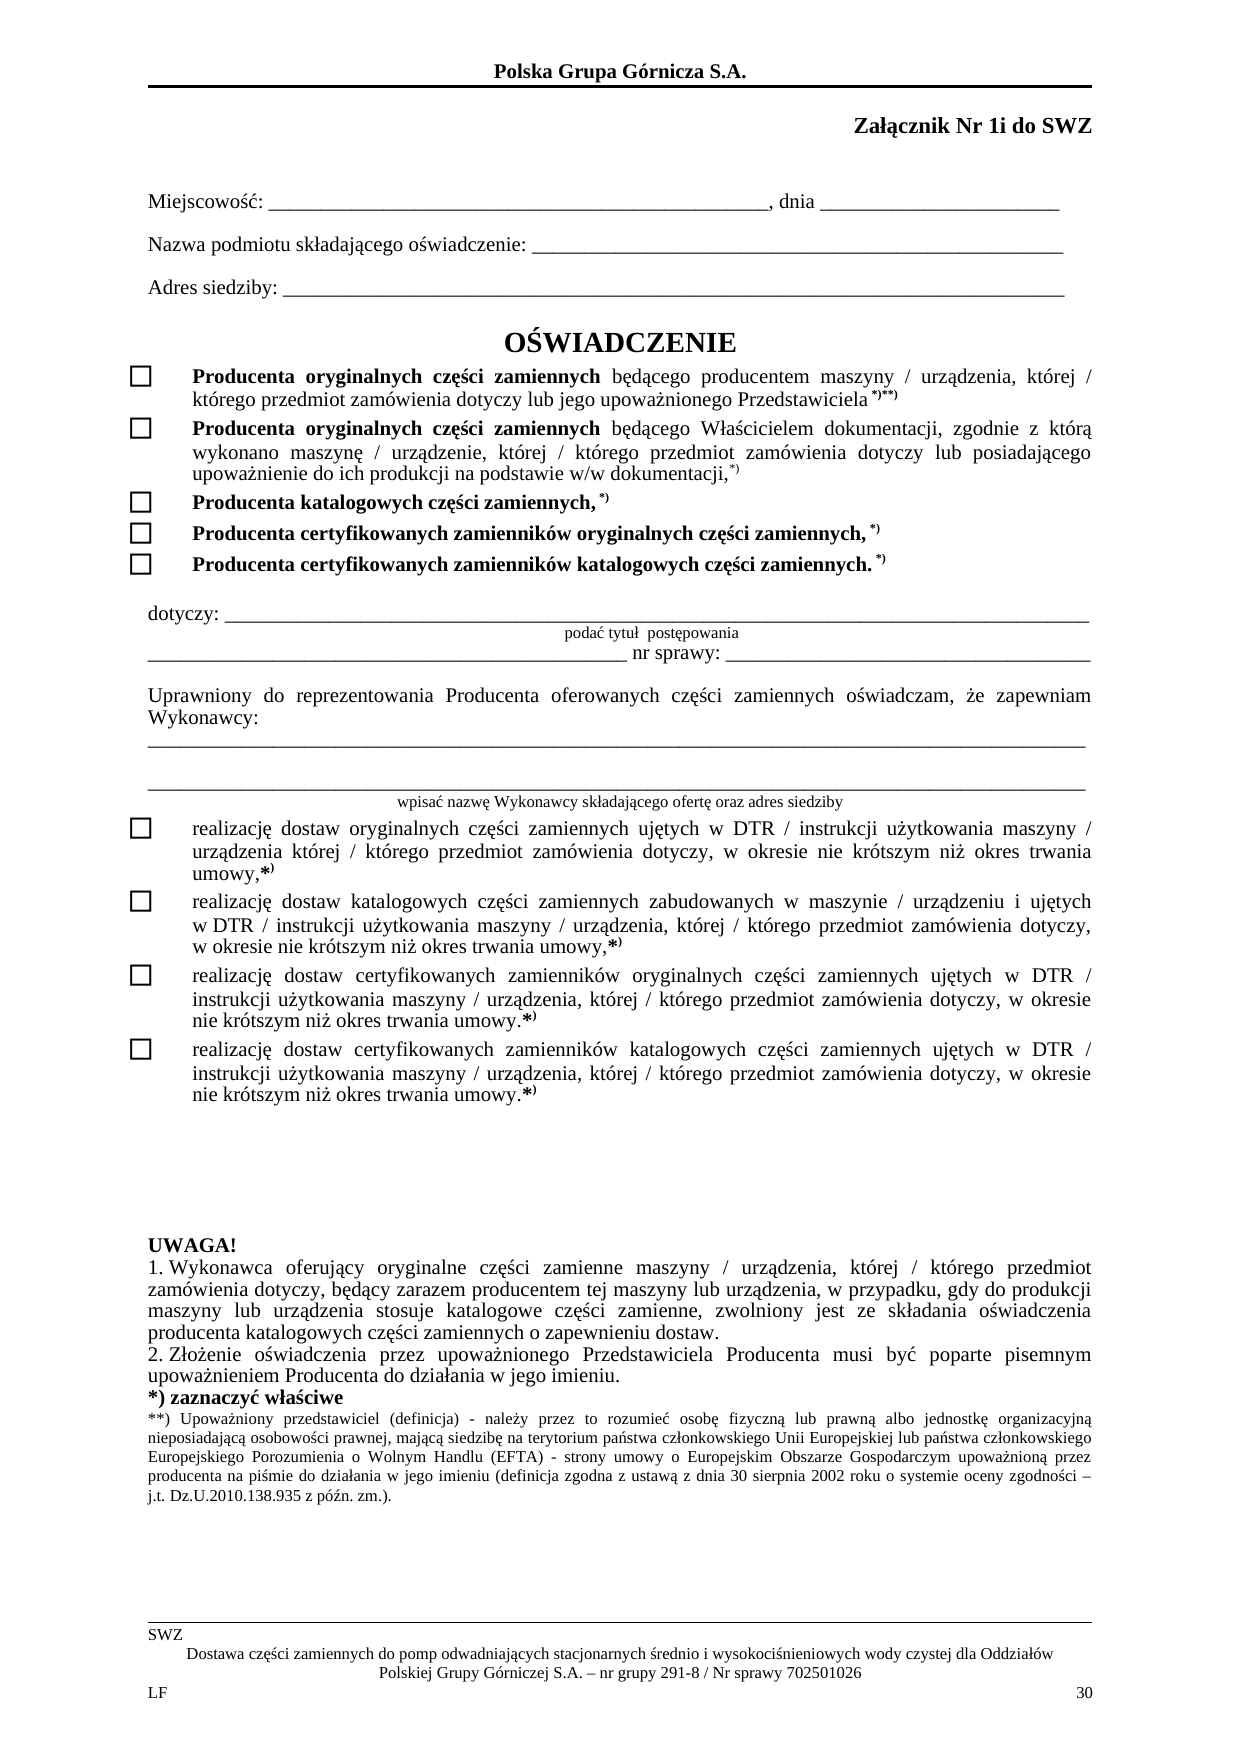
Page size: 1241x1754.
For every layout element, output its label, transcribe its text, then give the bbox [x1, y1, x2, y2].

list Producenta katalogowych części zamiennych, *) [148, 485, 1092, 516]
list Producenta oryginalnych części zamiennych będącego producentem maszyny / urządzenia, której / którego przedmiot zamówienia dotyczy lub jego upoważnionego Przedstawiciela *)**) [148, 359, 1092, 411]
list Wykonawca oferujący oryginalne części zamienne maszyny / urządzenia, której / którego przedmiot zamówienia dotyczy, będący zarazem producentem tej maszyny lub urządzenia, w przypadku, gdy do produkcji maszyny lub urządzenia stosuje katalogowe części zamienne, zwolniony jest ze składania oświadczenia producenta katalogowych części zamiennych o zapewnieniu dostaw. [148, 1257, 1092, 1344]
text OŚWIADCZENIE [148, 326, 1092, 359]
text __________________________________________________________________________________________ [148, 729, 1092, 750]
text Nazwa podmiotu składającego oświadczenie: ___________________________________________________ [148, 234, 1092, 256]
list Producenta certyfikowanych zamienników katalogowych części zamiennych. *) [148, 547, 1092, 577]
text *) zaznaczyć właściwe [148, 1387, 1092, 1409]
text podać tytuł postępowania [148, 625, 1092, 642]
text Miejscowość: ________________________________________________, dnia _______________________ [148, 191, 1092, 213]
text dotyczy: ___________________________________________________________________________________ [148, 603, 1092, 625]
list Producenta oryginalnych części zamiennych będącego Właścicielem dokumentacji, zgodnie z którą wykonano maszynę / urządzenie, której / którego przedmiot zamówienia dotyczy lub posiadającego upoważnienie do ich produkcji na podstawie w/w dokumentacji,*) [148, 411, 1092, 485]
text Załącznik Nr 1i do SWZ [148, 112, 1092, 139]
text wpisać nazwę Wykonawcy składającego ofertę oraz adres siedziby [148, 793, 1092, 811]
text **) Upoważniony przedstawiciel (definicja) - należy przez to rozumieć osobę fizyczną lub prawną albo jednostkę organizacyjną nieposiadającą osobowości prawnej, mającą siedzibę na terytorium państwa członkowskiego Unii Europejskiej lub państwa członkowskiego Europejskiego Porozumienia o Wolnym Handlu (EFTA) - strony umowy o Europejskim Obszarze Gospodarczym upoważnioną przez producenta na piśmie do działania w jego imieniu (definicja zgodna z ustawą z dnia 30 sierpnia 2002 roku o systemie oceny zgodności – j.t. Dz.U.2010.138.935 z późn. zm.). [148, 1409, 1092, 1504]
list Złożenie oświadczenia przez upoważnionego Przedstawiciela Producenta musi być poparte pisemnym upoważnieniem Producenta do działania w jego imieniu. [148, 1344, 1092, 1387]
list realizację dostaw certyfikowanych zamienników oryginalnych części zamiennych ujętych w DTR / instrukcji użytkowania maszyny / urządzenia, której / którego przedmiot zamówienia dotyczy, w okresie nie krótszym niż okres trwania umowy.*) [148, 958, 1092, 1032]
text UWAGA! [148, 1236, 1092, 1257]
list Producenta certyfikowanych zamienników oryginalnych części zamiennych, *) [148, 516, 1092, 547]
text ______________________________________________ nr sprawy: ___________________________________ [148, 642, 1092, 664]
list realizację dostaw katalogowych części zamiennych zabudowanych w maszynie / urządzeniu i ujętych w DTR / instrukcji użytkowania maszyny / urządzenia, której / którego przedmiot zamówienia dotyczy, w okresie nie krótszym niż okres trwania umowy,*) [148, 884, 1092, 958]
text Adres siedziby: ___________________________________________________________________________ [148, 278, 1092, 299]
text Uprawniony do reprezentowania Producenta oferowanych części zamiennych oświadczam, że zapewniam Wykonawcy: [148, 685, 1092, 729]
text __________________________________________________________________________________________ [148, 772, 1092, 793]
list realizację dostaw certyfikowanych zamienników katalogowych części zamiennych ujętych w DTR / instrukcji użytkowania maszyny / urządzenia, której / którego przedmiot zamówienia dotyczy, w okresie nie krótszym niż okres trwania umowy.*) [148, 1032, 1092, 1106]
list realizację dostaw oryginalnych części zamiennych ujętych w DTR / instrukcji użytkowania maszyny / urządzenia której / którego przedmiot zamówienia dotyczy, w okresie nie krótszym niż okres trwania umowy,*) [148, 811, 1092, 884]
